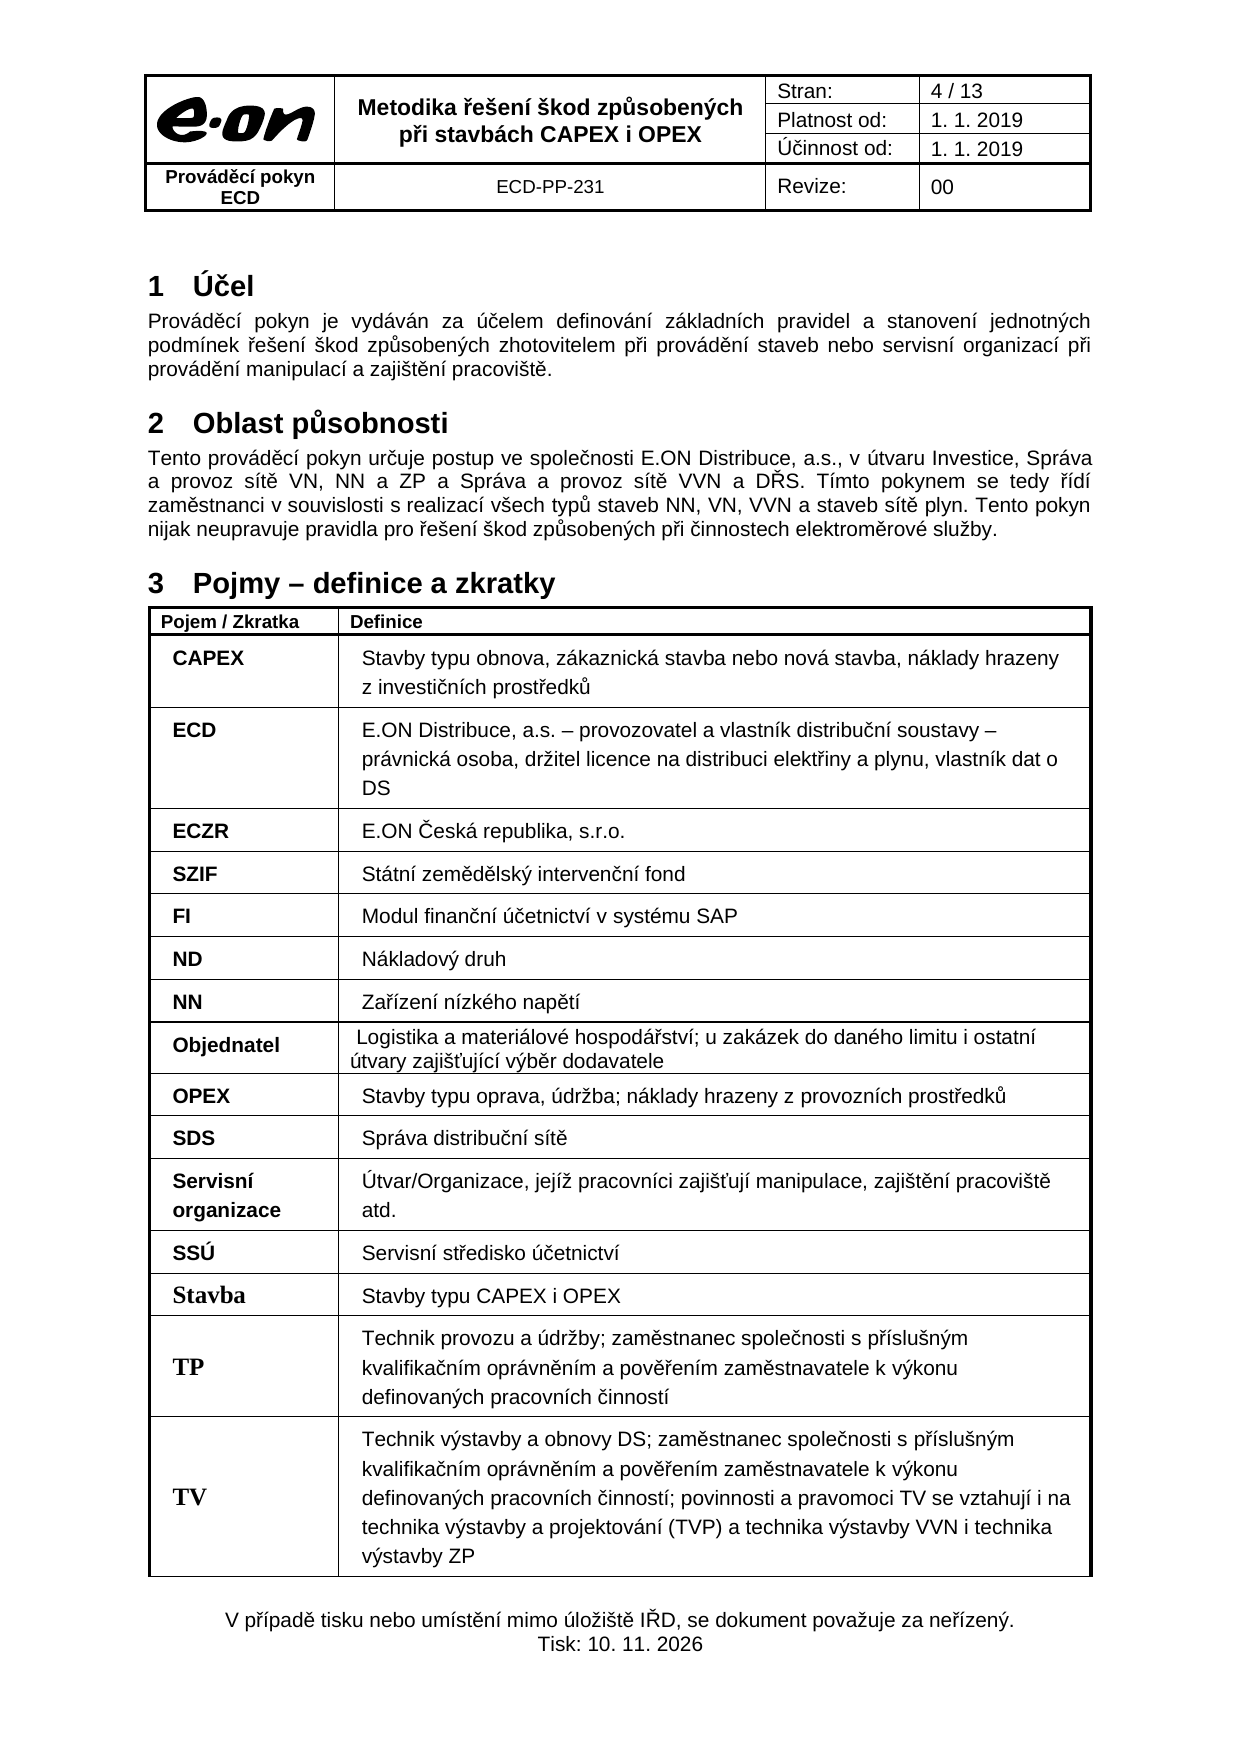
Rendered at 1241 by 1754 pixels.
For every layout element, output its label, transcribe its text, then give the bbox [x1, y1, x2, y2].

table_cell Objednatel [151, 1023, 338, 1072]
table_cell Technik provozu a údržby; zaměstnanec společnosti s příslušným kvalifikačním oprávněním a pověřením zaměstnavatele k výkonu definovaných pracovních činností [339, 1316, 1089, 1416]
table_cell Modul finanční účetnictví v systému SAP [339, 894, 1089, 936]
table_cell Státní zemědělský intervenční fond [339, 852, 1089, 893]
table_cell Stavby typu oprava, údržba; náklady hrazeny z provozních prostředků [339, 1074, 1089, 1115]
table_cell Technik výstavby a obnovy DS; zaměstnanec společnosti s příslušným kvalifikačním oprávněním a pověřením zaměstnavatele k výkonu definovaných pracovních činností; povinnosti a pravomoci TV se vztahují i na technika výstavby a projektování (TVP) a technika výstavby VVN i technika výstavby ZP [339, 1417, 1089, 1576]
table_cell ECZR [151, 809, 338, 851]
table_cell SZIF [151, 852, 338, 893]
subtitle Pojmy – definice a zkratky [148, 566, 1092, 600]
table_cell Správa distribuční sítě [339, 1116, 1089, 1158]
table_cell E.ON Česká republika, s.r.o. [339, 809, 1089, 851]
table_cell ECD [151, 708, 338, 808]
table_header Definice [339, 609, 1089, 633]
text Tento prováděcí pokyn určuje postup ve společnosti E.ON Distribuce, a.s., v útvaru Investice, Správa a provoz sítě VN, NN a ZP a Správa a provoz sítě VVN a DŘS. Tímto pokynem se tedy řídí zaměstnanci v souvislosti s realizací všech typů staveb NN, VN, VVN a staveb sítě plyn. Tento pokyn nijak neupravuje pravidla pro řešení škod způsobených při činnostech elektroměrové služby. [148, 445, 1092, 541]
text Prováděcí pokyn je vydáván za účelem definování základních pravidel a stanovení jednotných podmínek řešení škod způsobených zhotovitelem při provádění staveb nebo servisní organizací při provádění manipulací a zajištění pracoviště. [148, 309, 1092, 381]
table_header Pojem / Zkratka [151, 609, 338, 633]
table_cell OPEX [151, 1074, 338, 1115]
table_cell NN [151, 980, 338, 1021]
table_cell SDS [151, 1116, 338, 1158]
table_cell E.ON Distribuce, a.s. – provozovatel a vlastník distribuční soustavy – právnická osoba, držitel licence na distribuci elektřiny a plynu, vlastník dat o DS [339, 708, 1089, 808]
subtitle Účel [148, 269, 1092, 302]
table_cell Stavby typu obnova, zákaznická stavba nebo nová stavba, náklady hrazeny z investičních prostředků [339, 636, 1089, 707]
table_cell Zařízení nízkého napětí [339, 980, 1089, 1021]
table_cell Logistika a materiálové hospodářství; u zakázek do daného limitu i ostatní útvary zajišťující výběr dodavatele [339, 1023, 1089, 1072]
table_cell CAPEX [151, 636, 338, 707]
table_cell Nákladový druh [339, 937, 1089, 979]
table_cell Útvar/Organizace, jejíž pracovníci zajišťují manipulace, zajištění pracoviště atd. [339, 1159, 1089, 1230]
table_cell FI [151, 894, 338, 936]
subtitle Oblast působnosti [148, 406, 1092, 439]
table_cell TV [151, 1417, 338, 1576]
table_cell SSÚ [151, 1231, 338, 1272]
table_cell ND [151, 937, 338, 979]
table_cell Stavby typu CAPEX i OPEX [339, 1274, 1089, 1315]
table_cell TP [151, 1316, 338, 1416]
table_cell Stavba [151, 1274, 338, 1315]
table_cell Servisní středisko účetnictví [339, 1231, 1089, 1272]
table_cell Servisní organizace [151, 1159, 338, 1230]
